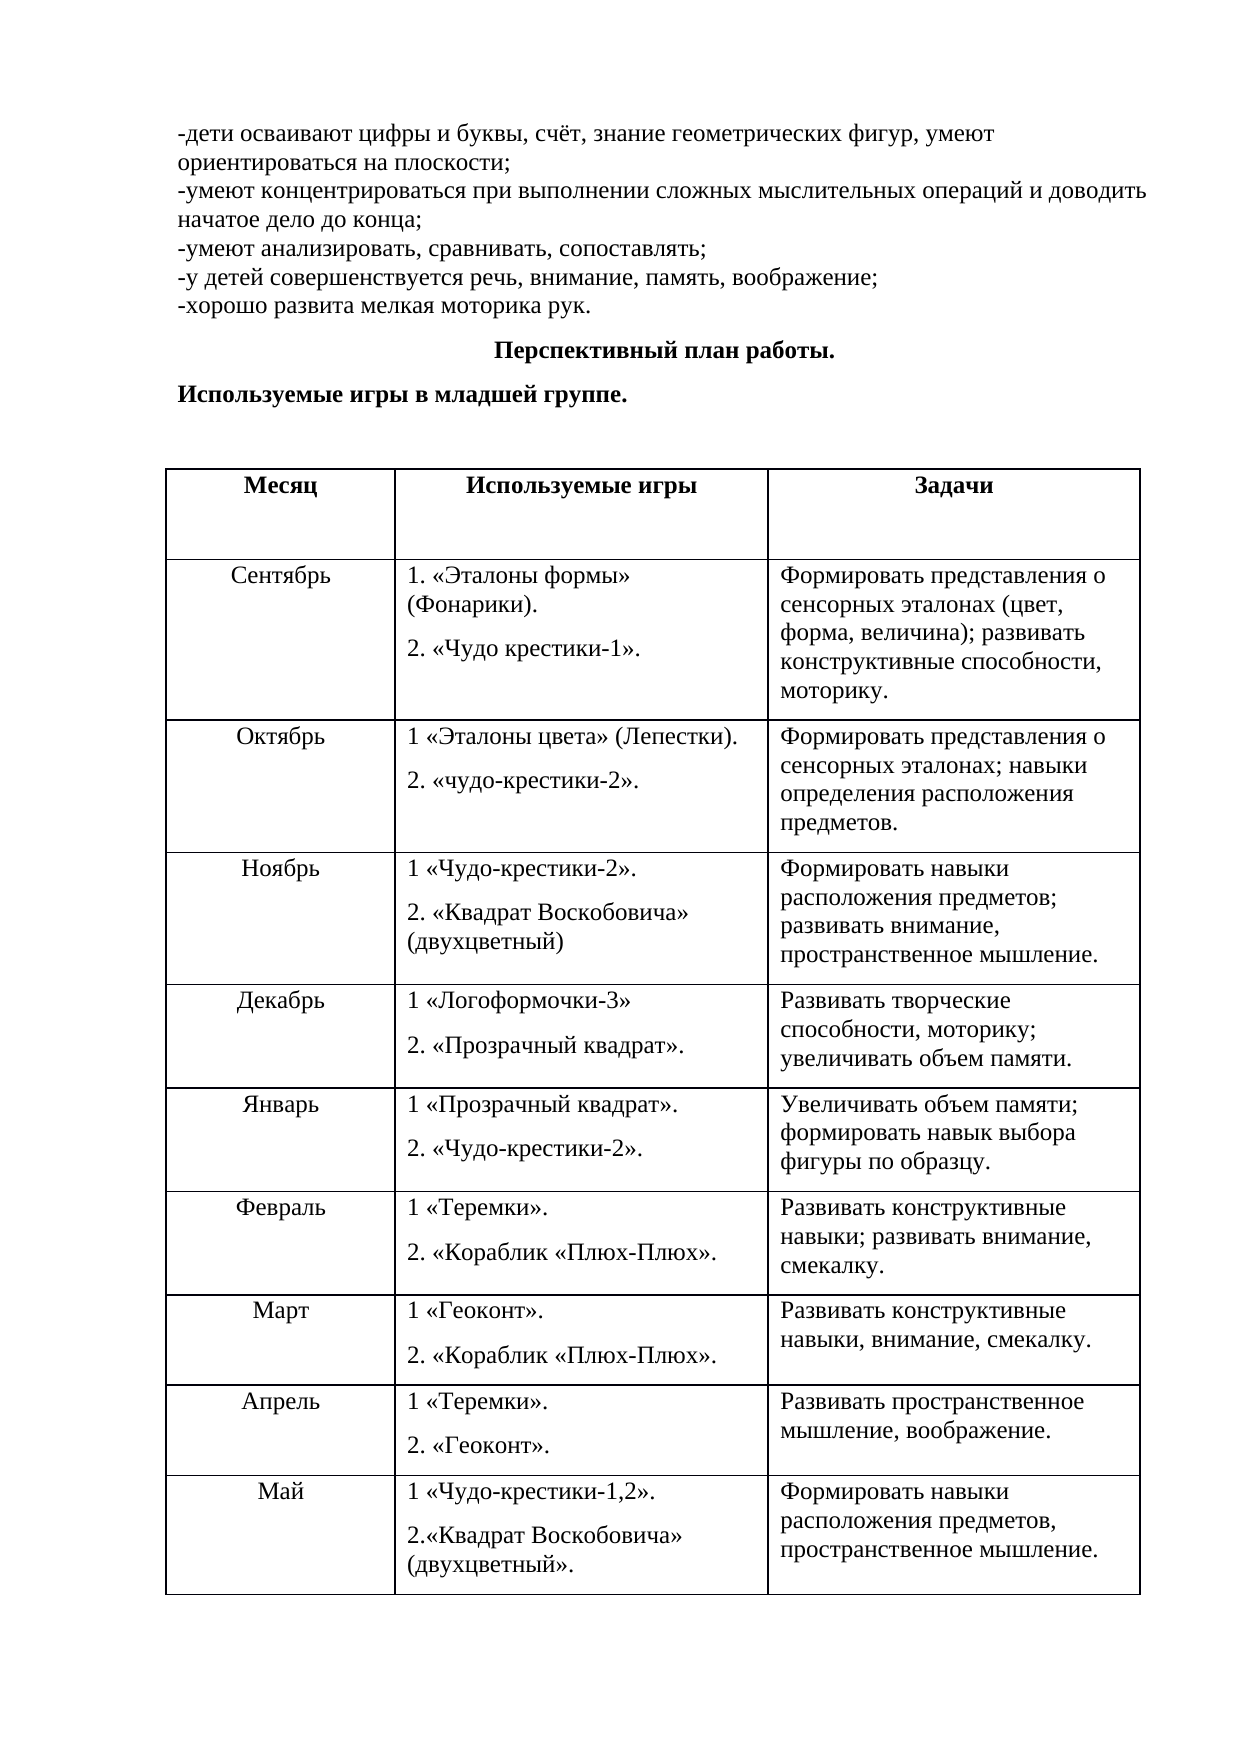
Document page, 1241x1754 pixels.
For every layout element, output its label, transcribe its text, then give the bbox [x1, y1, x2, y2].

table_cell Январь [167, 1089, 394, 1191]
table_cell Март [167, 1296, 394, 1384]
table_cell 1 «Геоконт». 2. «Кораблик «Плюх-Плюх». [396, 1296, 767, 1384]
table_cell Развивать пространственное мышление, воображение. [769, 1386, 1139, 1475]
table_cell Формировать навыки расположения предметов, пространственное мышление. [769, 1476, 1139, 1594]
table_header Месяц [167, 470, 394, 558]
table_header Задачи [769, 470, 1139, 558]
table_cell 1 «Прозрачный квадрат». 2. «Чудо-крестики-2». [396, 1089, 767, 1191]
table_cell Развивать конструктивные навыки; развивать внимание, смекалку. [769, 1192, 1139, 1294]
table_cell Февраль [167, 1192, 394, 1294]
table_cell Сентябрь [167, 560, 394, 719]
table_cell Октябрь [167, 721, 394, 852]
text Перспективный план работы. [177, 335, 1152, 364]
table_cell 1 «Теремки». 2. «Геоконт». [396, 1386, 767, 1475]
text -дети осваивают цифры и буквы, счёт, знание геометрических фигур, умеют ориентироваться на плоскости; -умеют концентрироваться при выполнении сложных мыслительных операций и доводить начатое дело до конца; -умеют анализировать, сравнивать, сопоставлять; -у детей совершенствуется речь, внимание, память, воображение; -хорошо развита мелкая моторика рук. [177, 118, 1152, 319]
table_cell 1 «Чудо-крестики-1,2». 2.«Квадрат Воскобовича» (двухцветный». [396, 1476, 767, 1594]
table_cell Формировать представления о сенсорных эталонах (цвет, форма, величина); развивать конструктивные способности, моторику. [769, 560, 1139, 719]
table_cell 1 «Логоформочки-3» 2. «Прозрачный квадрат». [396, 985, 767, 1087]
table_cell 1. «Эталоны формы» (Фонарики). 2. «Чудо крестики-1». [396, 560, 767, 719]
table_cell Декабрь [167, 985, 394, 1087]
table_cell Увеличивать объем памяти; формировать навык выбора фигуры по образцу. [769, 1089, 1139, 1191]
table_cell Апрель [167, 1386, 394, 1475]
table_cell Май [167, 1476, 394, 1594]
table_cell 1 «Теремки». 2. «Кораблик «Плюх-Плюх». [396, 1192, 767, 1294]
table_cell Формировать навыки расположения предметов; развивать внимание, пространственное мышление. [769, 853, 1139, 984]
table_cell 1 «Чудо-крестики-2». 2. «Квадрат Воскобовича» (двухцветный) [396, 853, 767, 984]
table_cell Развивать конструктивные навыки, внимание, смекалку. [769, 1296, 1139, 1384]
table_header Используемые игры [396, 470, 767, 558]
table_cell Развивать творческие способности, моторику; увеличивать объем памяти. [769, 985, 1139, 1087]
table_cell Ноябрь [167, 853, 394, 984]
text Используемые игры в младшей группе. [177, 379, 1152, 408]
table_cell Формировать представления о сенсорных эталонах; навыки определения расположения предметов. [769, 721, 1139, 852]
table_cell 1 «Эталоны цвета» (Лепестки). 2. «чудо-крестики-2». [396, 721, 767, 852]
